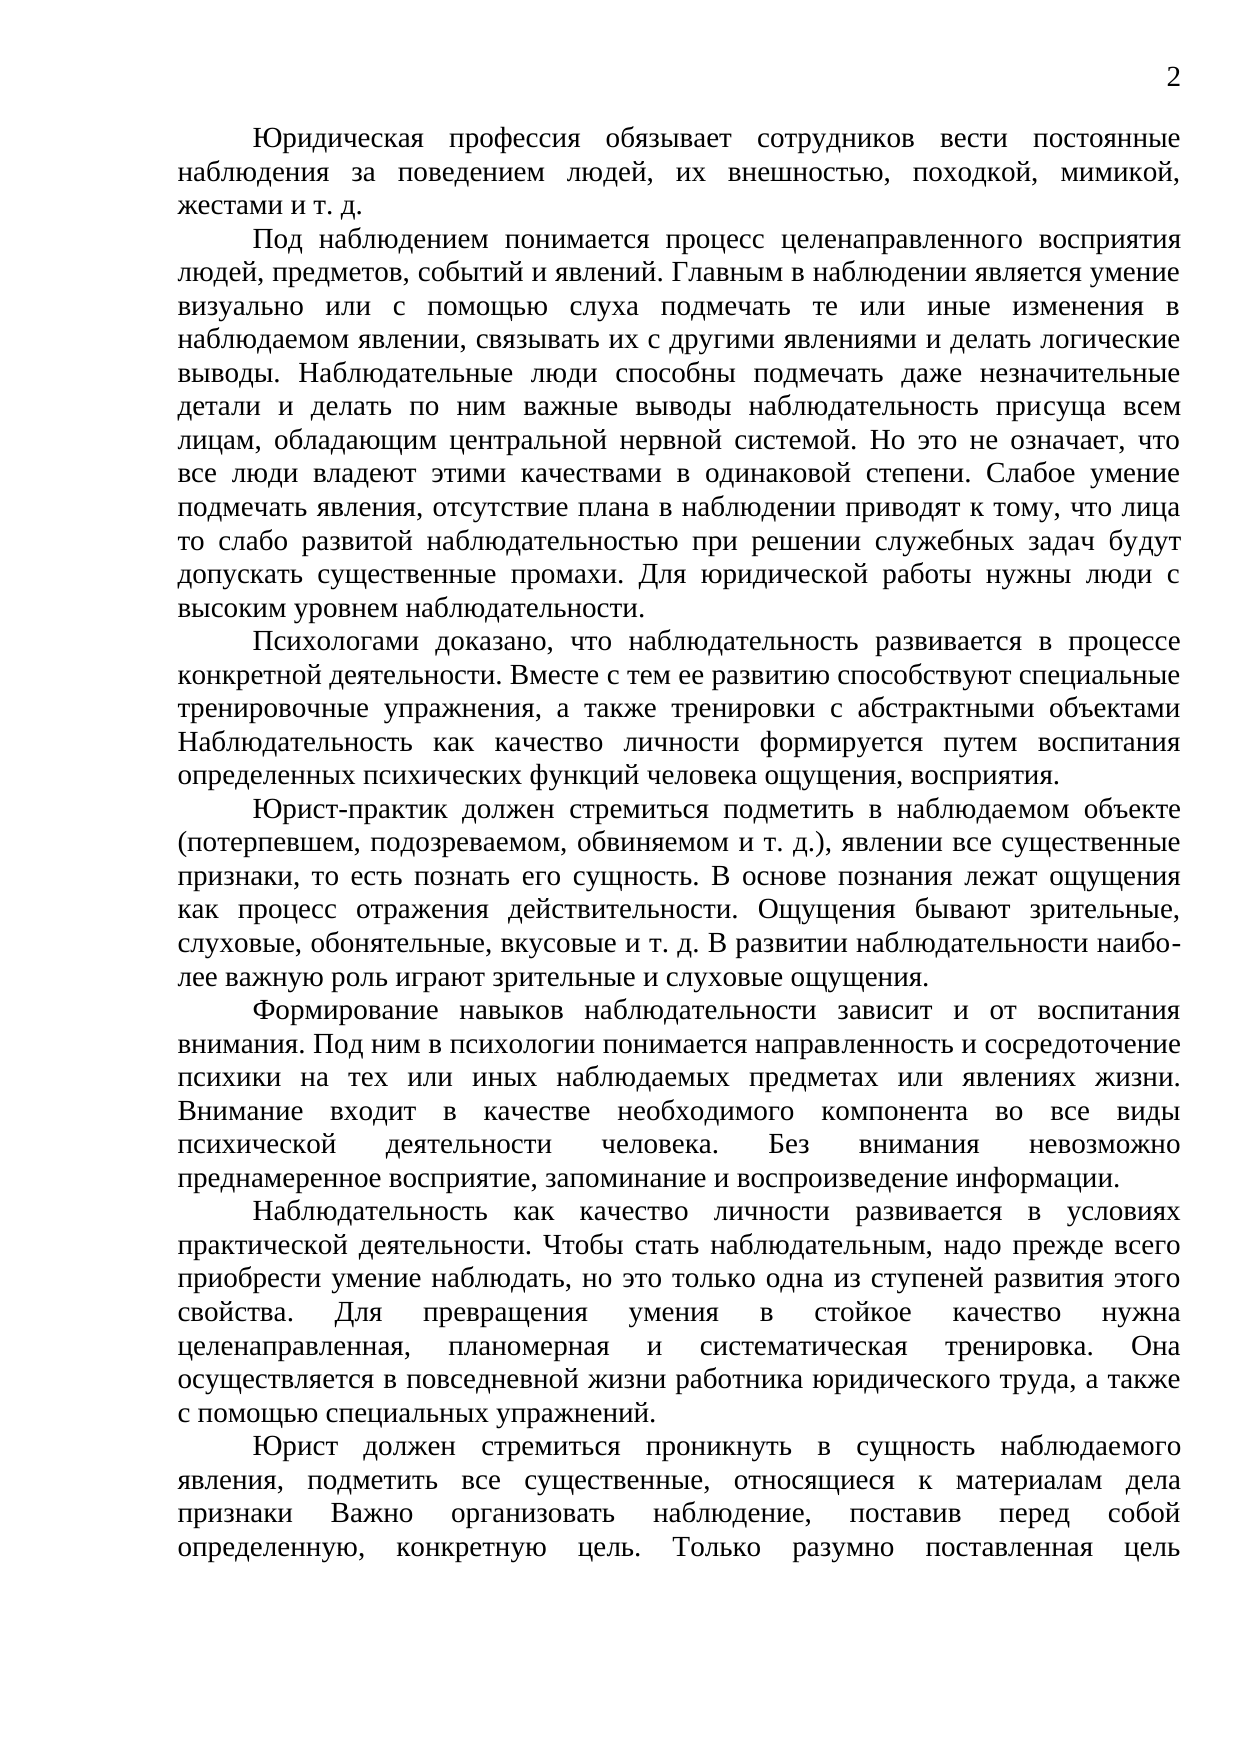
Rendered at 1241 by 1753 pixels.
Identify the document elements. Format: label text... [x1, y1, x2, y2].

text Формирование навыков наблюдательности зависит и от воспитания внимания. Под ним в психологии понимается направленность и сосредоточение психики на тех или иных наблюдаемых предметах или явлениях жизни. Внимание входит в качестве необходимого компонента во все виды психической деятельности человека. Без внимания невозможно преднамеренное восприятие, запоминание и воспроизведение информации. [177, 992, 1181, 1193]
text Наблюдательность как качество личности развивается в условиях практической деятельности. Чтобы стать наблюдательным, надо прежде всего приобрести умение наблюдать, но это только одна из ступеней развития этого свойства. Для превращения умения в стойкое качество нужна целенаправленная, планомерная и систематическая тренировка. Она осуществляется в повседневной жизни работника юридического труда, а также с помощью специальных упражнений. [177, 1193, 1181, 1428]
text Психологами доказано, что наблюдательность развивается в процессе конкретной деятельности. Вместе с тем ее развитию способствуют специальные тренировочные упражнения, а также тренировки с абстрактными объектами Наблюдательность как качество личности формируется путем воспитания определенных психических функций человека ощущения, восприятия. [177, 623, 1181, 791]
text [177, 1428, 1181, 1562]
text Юридическая профессия обязывает сотрудников вести постоянные наблюдения за поведением людей, их внешностью, походкой, мимикой, жестами и т. д. [177, 120, 1181, 221]
text Под наблюдением понимается процесс целенаправленного восприятия людей, предметов, событий и явлений. Главным в наблюдении является умение визуально или с помощью слуха подмечать те или иные изменения в наблюдаемом явлении, связывать их с другими явлениями и делать логические выводы. Наблюдательные люди способны подмечать даже незначительные детали и делать по ним важные выводы наблюдательность присуща всем лицам, обладающим центральной нервной системой. Но это не означает, что все люди владеют этими качествами в одинаковой степени. Слабое умение подмечать явления, отсутствие плана в наблюдении приводят к тому, что лица то слабо развитой наблюдательностью при решении служебных задач будут допускать существенные промахи. Для юридической работы нужны люди с высоким уровнем наблюдательности. [177, 221, 1181, 623]
text Юрист-практик должен стремиться подметить в наблюдаемом объекте (потерпевшем, подозреваемом, обвиняемом и т. д.), явлении все существенные признаки, то есть познать его сущность. В основе познания лежат ощущения как процесс отражения действительности. Ощущения бывают зрительные, слуховые, обонятельные, вкусовые и т. д. В развитии наблюдательности наиболее важную роль играют зрительные и слуховые ощущения. [177, 791, 1181, 992]
